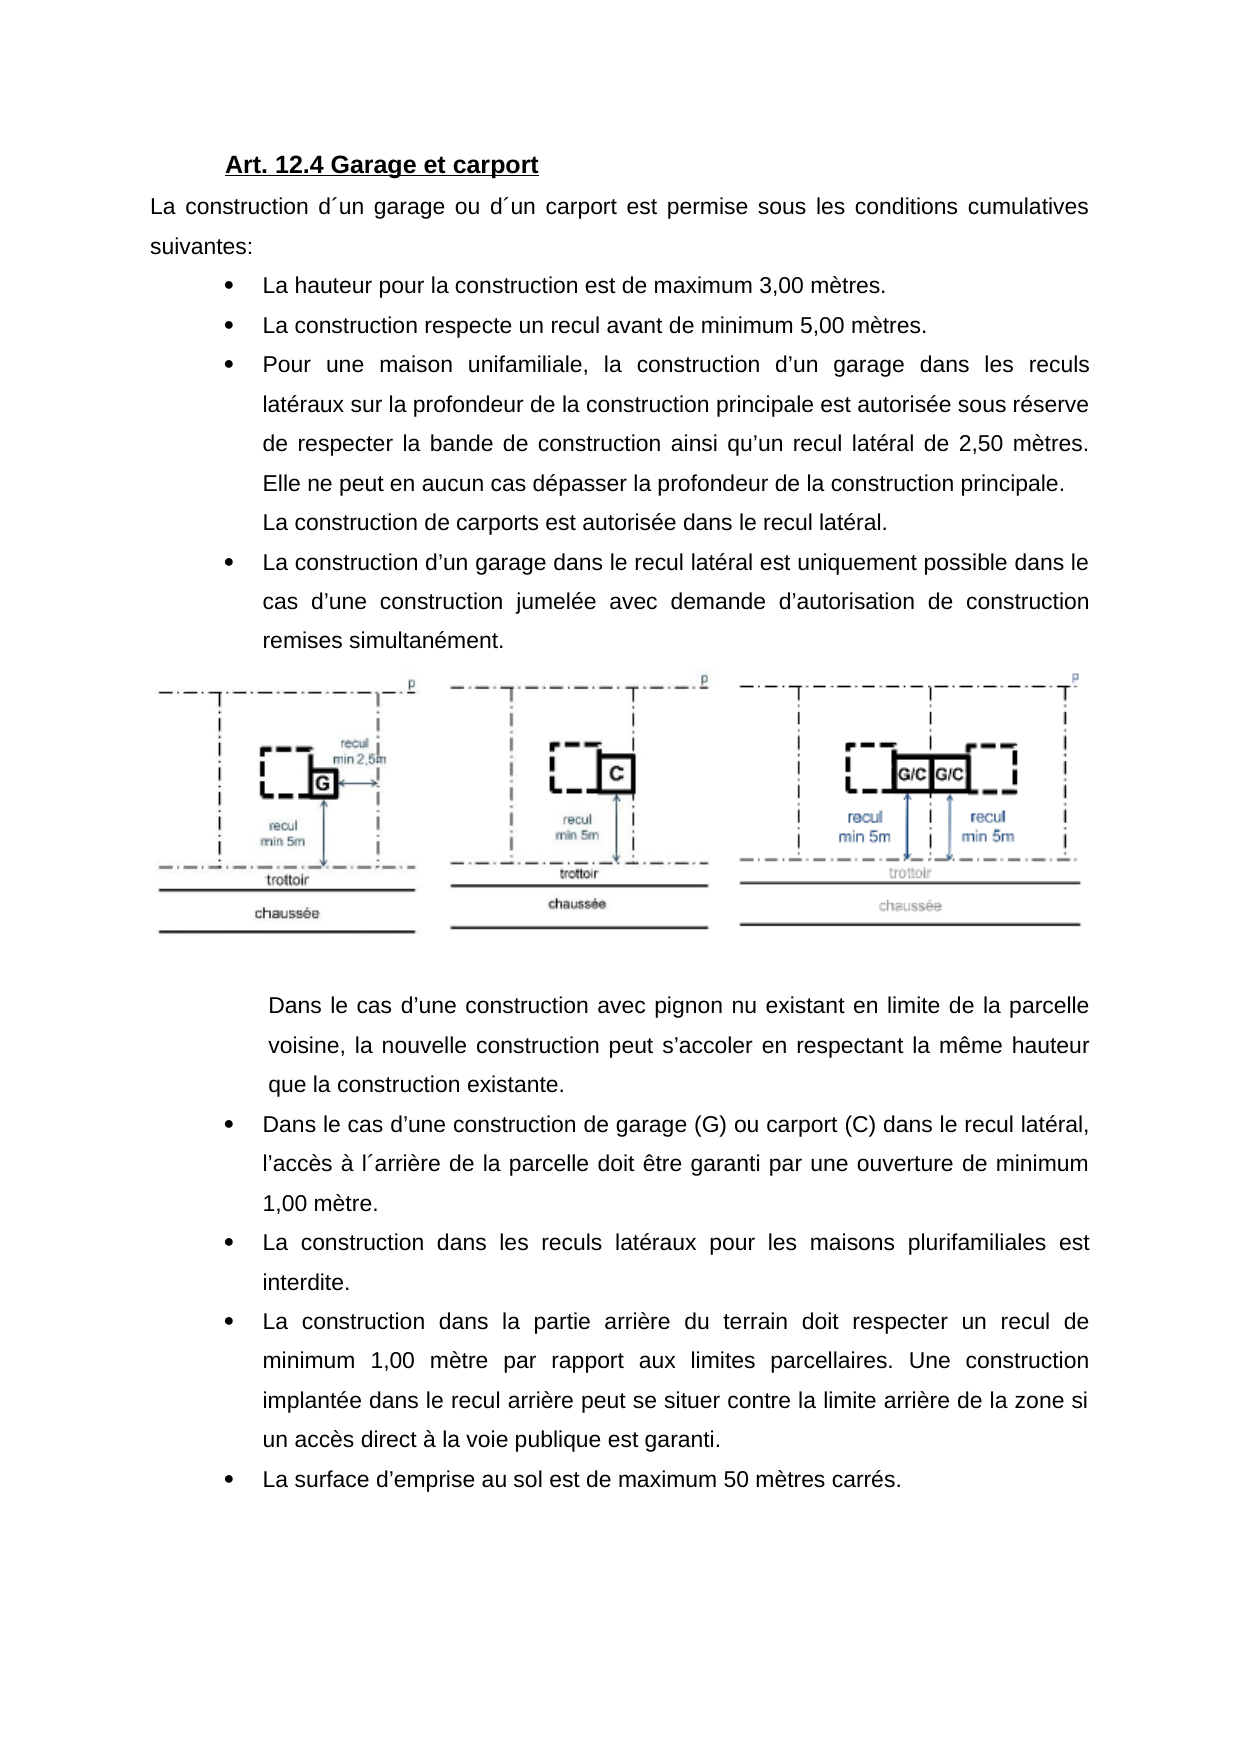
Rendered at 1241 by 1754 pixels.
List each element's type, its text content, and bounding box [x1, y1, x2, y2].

text Dans le cas d’une construction avec pignon nu existant en limite de la parcelle voisine, la nouvelle construction peut s’accoler en respectant la même hauteur que la construction existante. [268, 992, 1090, 1097]
text La construction d´un garage ou d´un carport est permise sous les conditions cumulatives suivantes: [150, 193, 1090, 259]
text La construction de carports est autorisée dans le recul latéral. [262, 509, 1090, 535]
subtitle Art. 12.4 Garage et carport [225, 150, 1090, 179]
list La hauteur pour la construction est de maximum 3,00 mètres. [225, 272, 1090, 298]
picture [150, 666, 1091, 940]
list Dans le cas d’une construction de garage (G) ou carport (C) dans le recul latéral, l’accès à l´arrière de la parcelle doit être garanti par une ouverture de minimum 1,00 mètre. [225, 1111, 1090, 1216]
list La construction respecte un recul avant de minimum 5,00 mètres. [225, 312, 1090, 338]
list Pour une maison unifamiliale, la construction d’un garage dans les reculs latéraux sur la profondeur de la construction principale est autorisée sous réserve de respecter la bande de construction ainsi qu’un recul latéral de 2,50 mètres. Elle ne peut en aucun cas dépasser la profondeur de la construction principale. [225, 351, 1090, 496]
list La construction dans les reculs latéraux pour les maisons plurifamiliales est interdite. [225, 1229, 1090, 1295]
list La construction dans la partie arrière du terrain doit respecter un recul de minimum 1,00 mètre par rapport aux limites parcellaires. Une construction implantée dans le recul arrière peut se situer contre la limite arrière de la zone si un accès direct à la voie publique est garanti. [225, 1308, 1090, 1453]
list La surface d’emprise au sol est de maximum 50 mètres carrés. [225, 1466, 1090, 1492]
list La construction d’un garage dans le recul latéral est uniquement possible dans le cas d’une construction jumelée avec demande d’autorisation de construction remises simultanément. [225, 548, 1090, 654]
